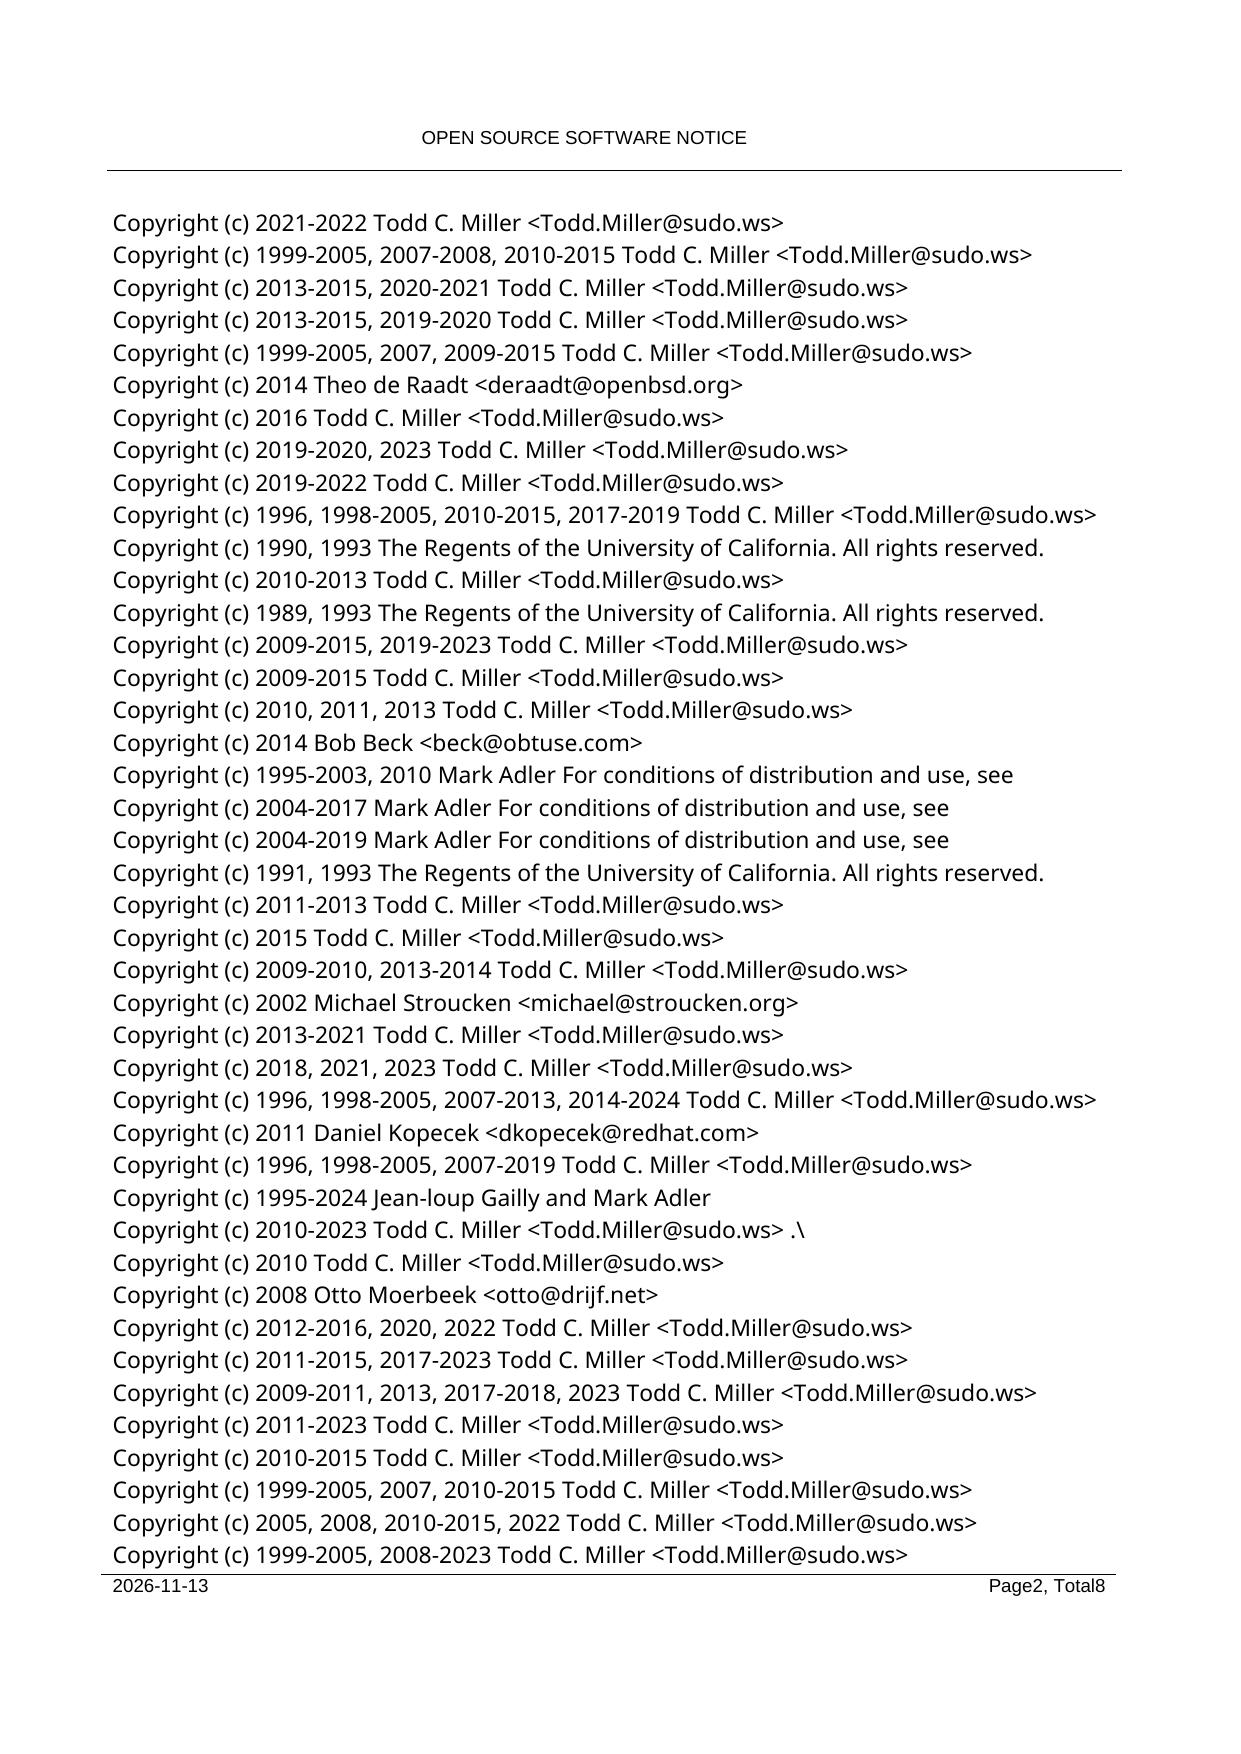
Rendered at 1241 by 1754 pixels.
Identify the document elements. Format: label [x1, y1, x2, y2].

text [112, 206, 1128, 1571]
